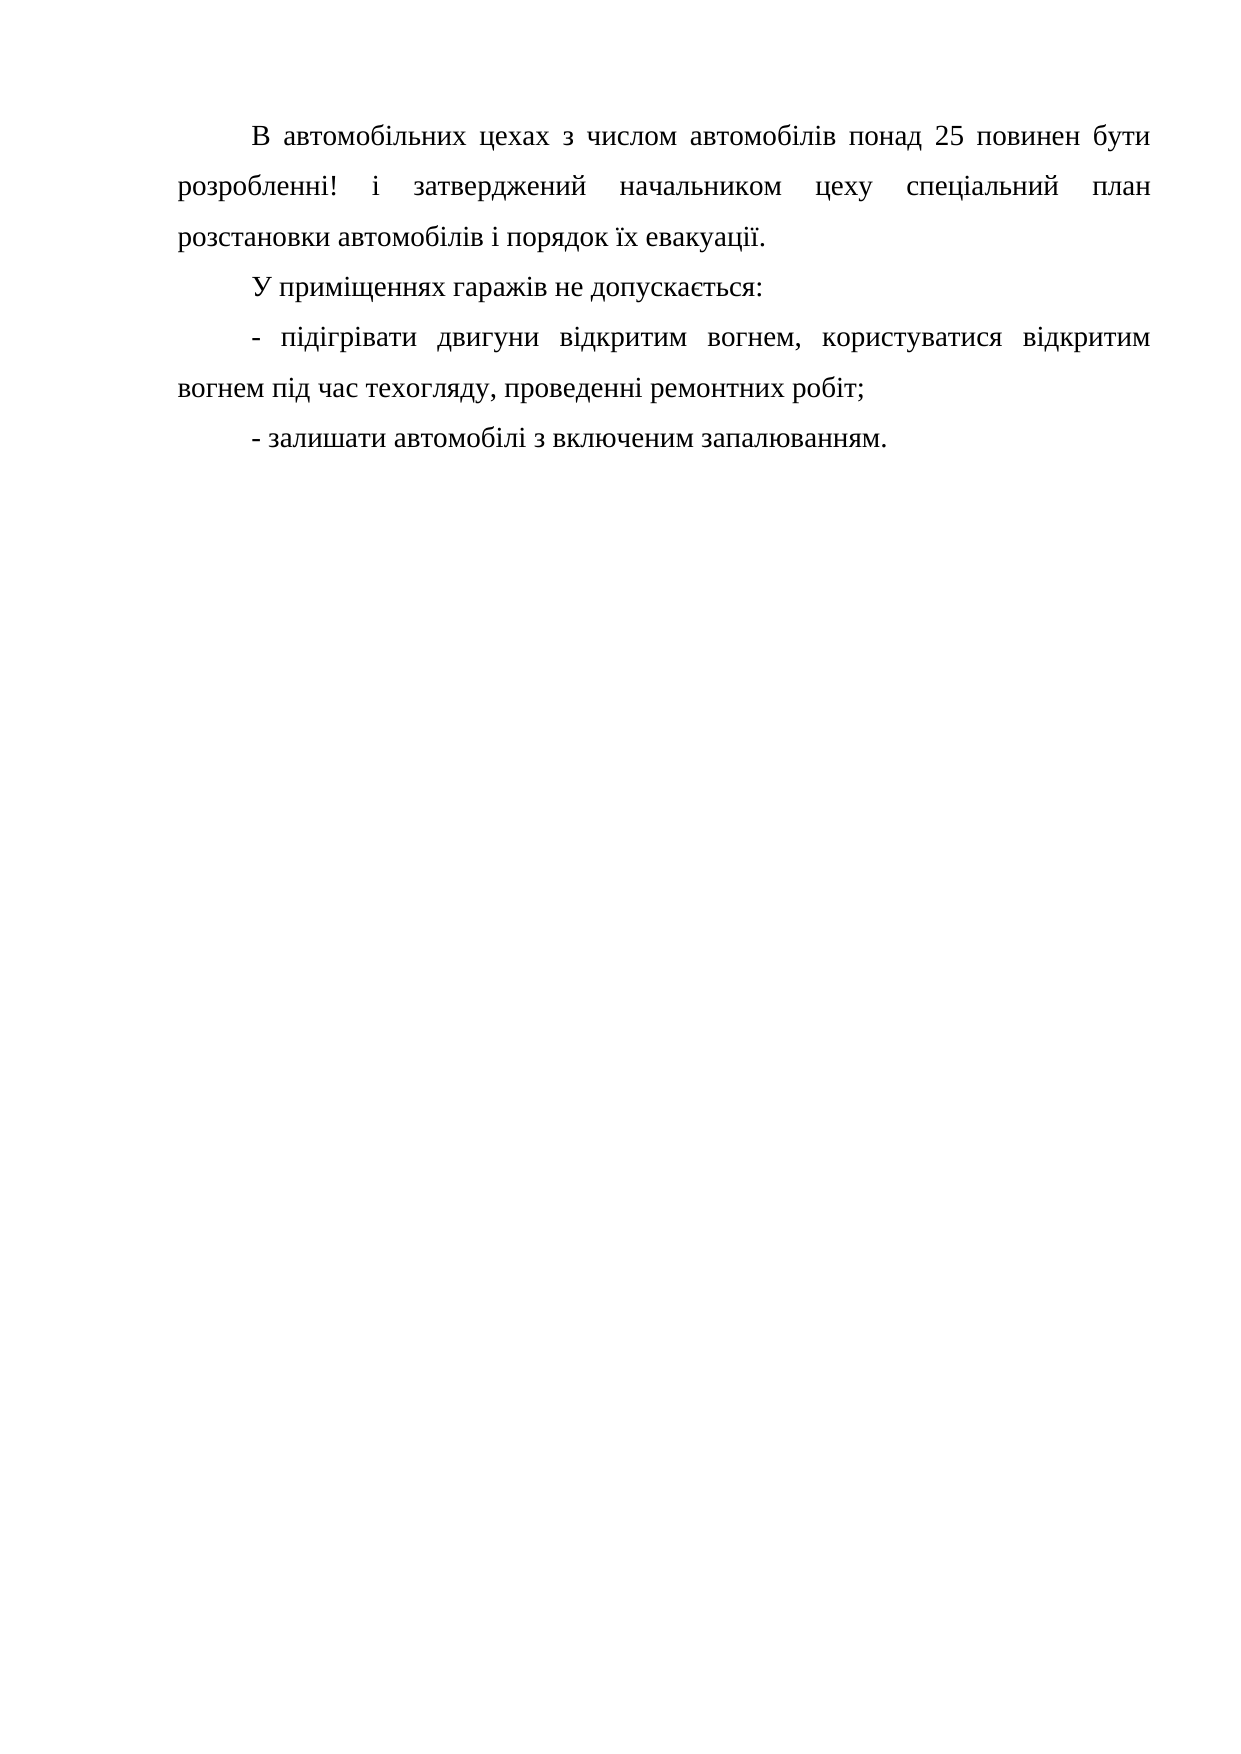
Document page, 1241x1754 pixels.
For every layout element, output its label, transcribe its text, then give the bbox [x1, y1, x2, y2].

text - залишати автомобілі з включеним запалюванням. [177, 420, 1152, 453]
text В автомобільних цехах з числом автомобілів понад 25 повинен бути розробленні! і затверджений начальником цеху спеціальний план розстановки автомобілів і порядок їх евакуації. [177, 118, 1152, 252]
text У приміщеннях гаражів не допускається: [177, 269, 1152, 303]
text - підігрівати двигуни відкритим вогнем, користуватися відкритим вогнем під час техогляду, проведенні ремонтних робіт; [177, 319, 1152, 403]
